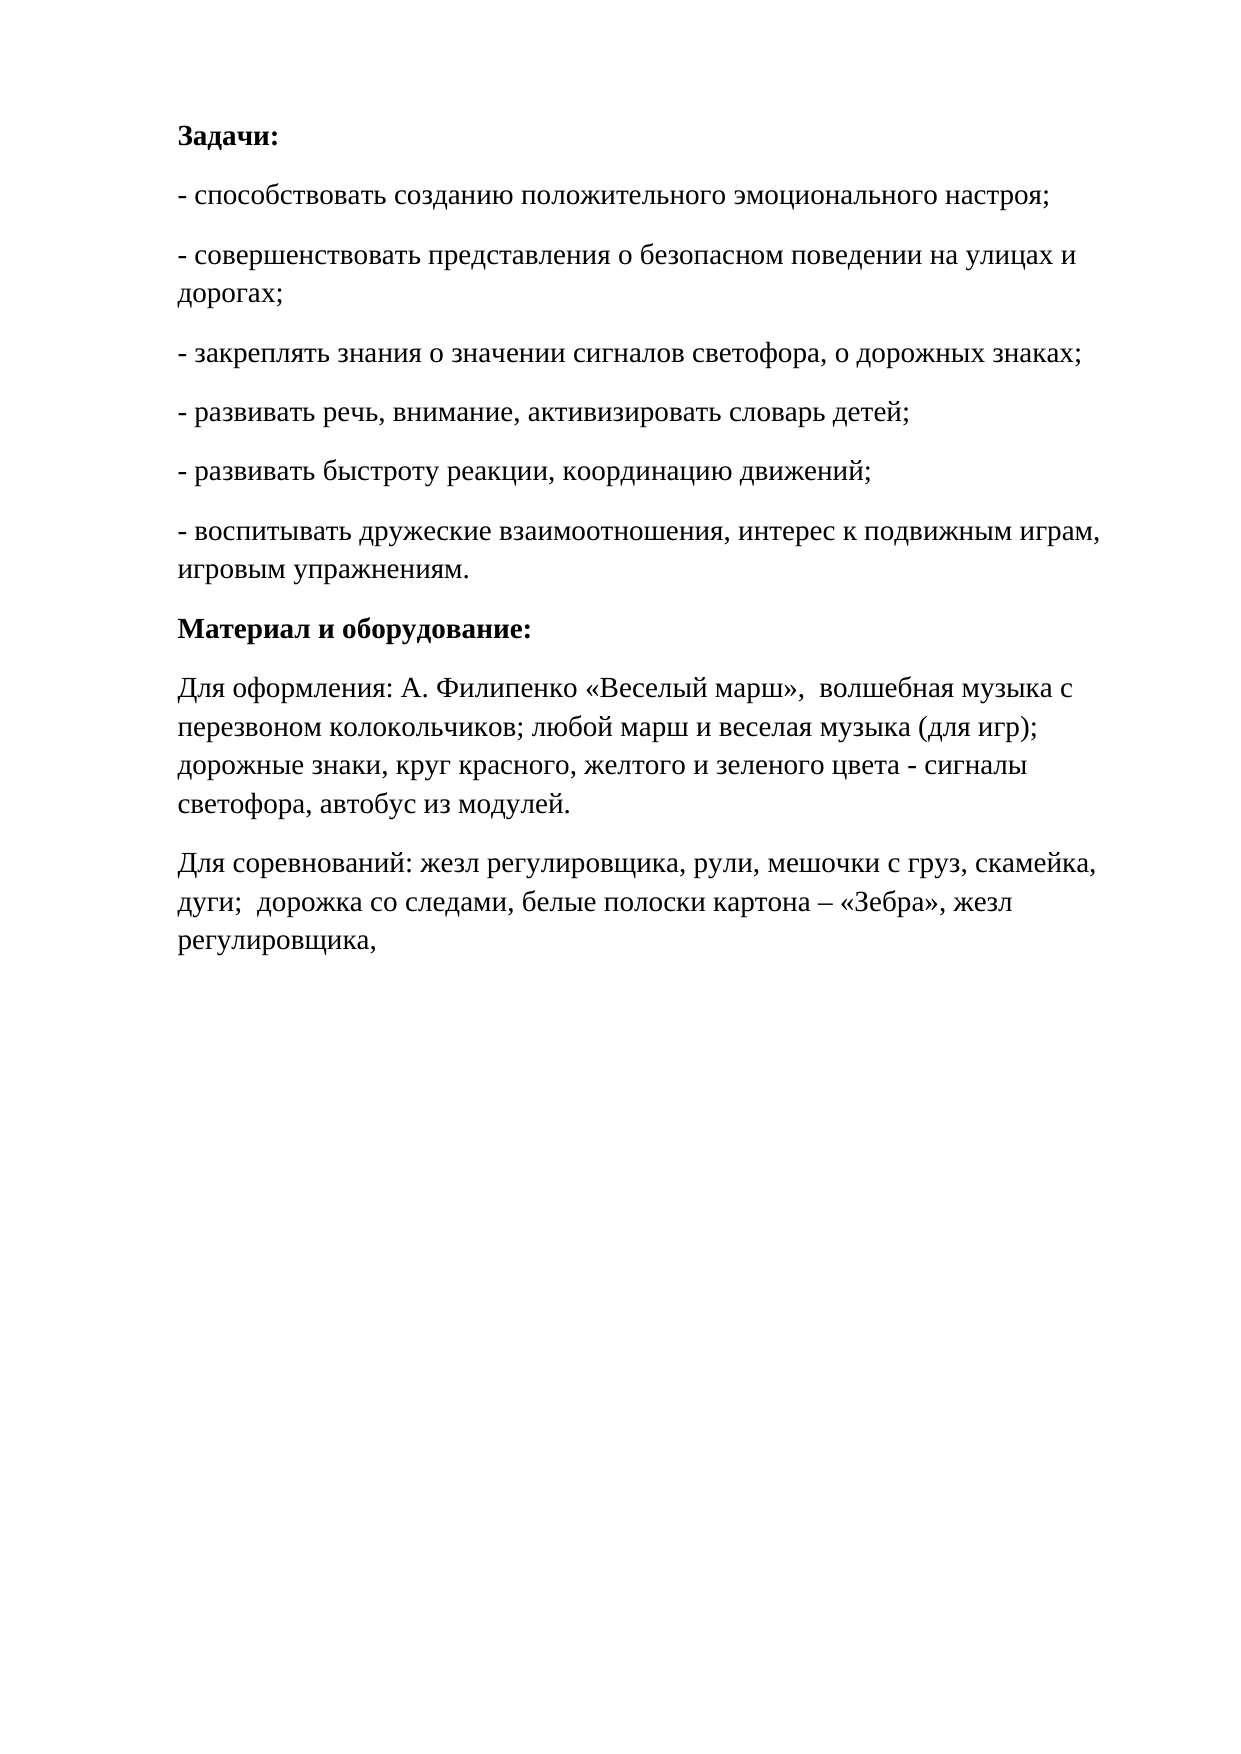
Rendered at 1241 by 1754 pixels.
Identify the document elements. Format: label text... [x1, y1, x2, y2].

text - закреплять знания о значении сигналов светофора, о дорожных знаках; [177, 335, 1152, 368]
text - воспитывать дружеские взаимоотношения, интерес к подвижным играм, игровым упражнениям. [177, 513, 1152, 585]
text Задачи: [177, 118, 1152, 152]
text Для оформления: А. Филипенко «Веселый марш», волшебная музыка с перезвоном колокольчиков; любой марш и веселая музыка (для игр); дорожные знаки, круг красного, желтого и зеленого цвета - сигналы светофора, автобус из модулей. [177, 670, 1152, 819]
text - развивать речь, внимание, активизировать словарь детей; [177, 394, 1152, 428]
text - развивать быстроту реакции, координацию движений; [177, 453, 1152, 487]
text Для соревнований: жезл регулировщика, рули, мешочки с груз, скамейка, дуги; дорожка со следами, белые полоски картона – «Зебра», жезл регулировщика, [177, 845, 1152, 956]
text - способствовать созданию положительного эмоционального настроя; [177, 177, 1152, 211]
text Материал и оборудование: [177, 611, 1152, 644]
text - совершенствовать представления о безопасном поведении на улицах и дорогах; [177, 237, 1152, 309]
